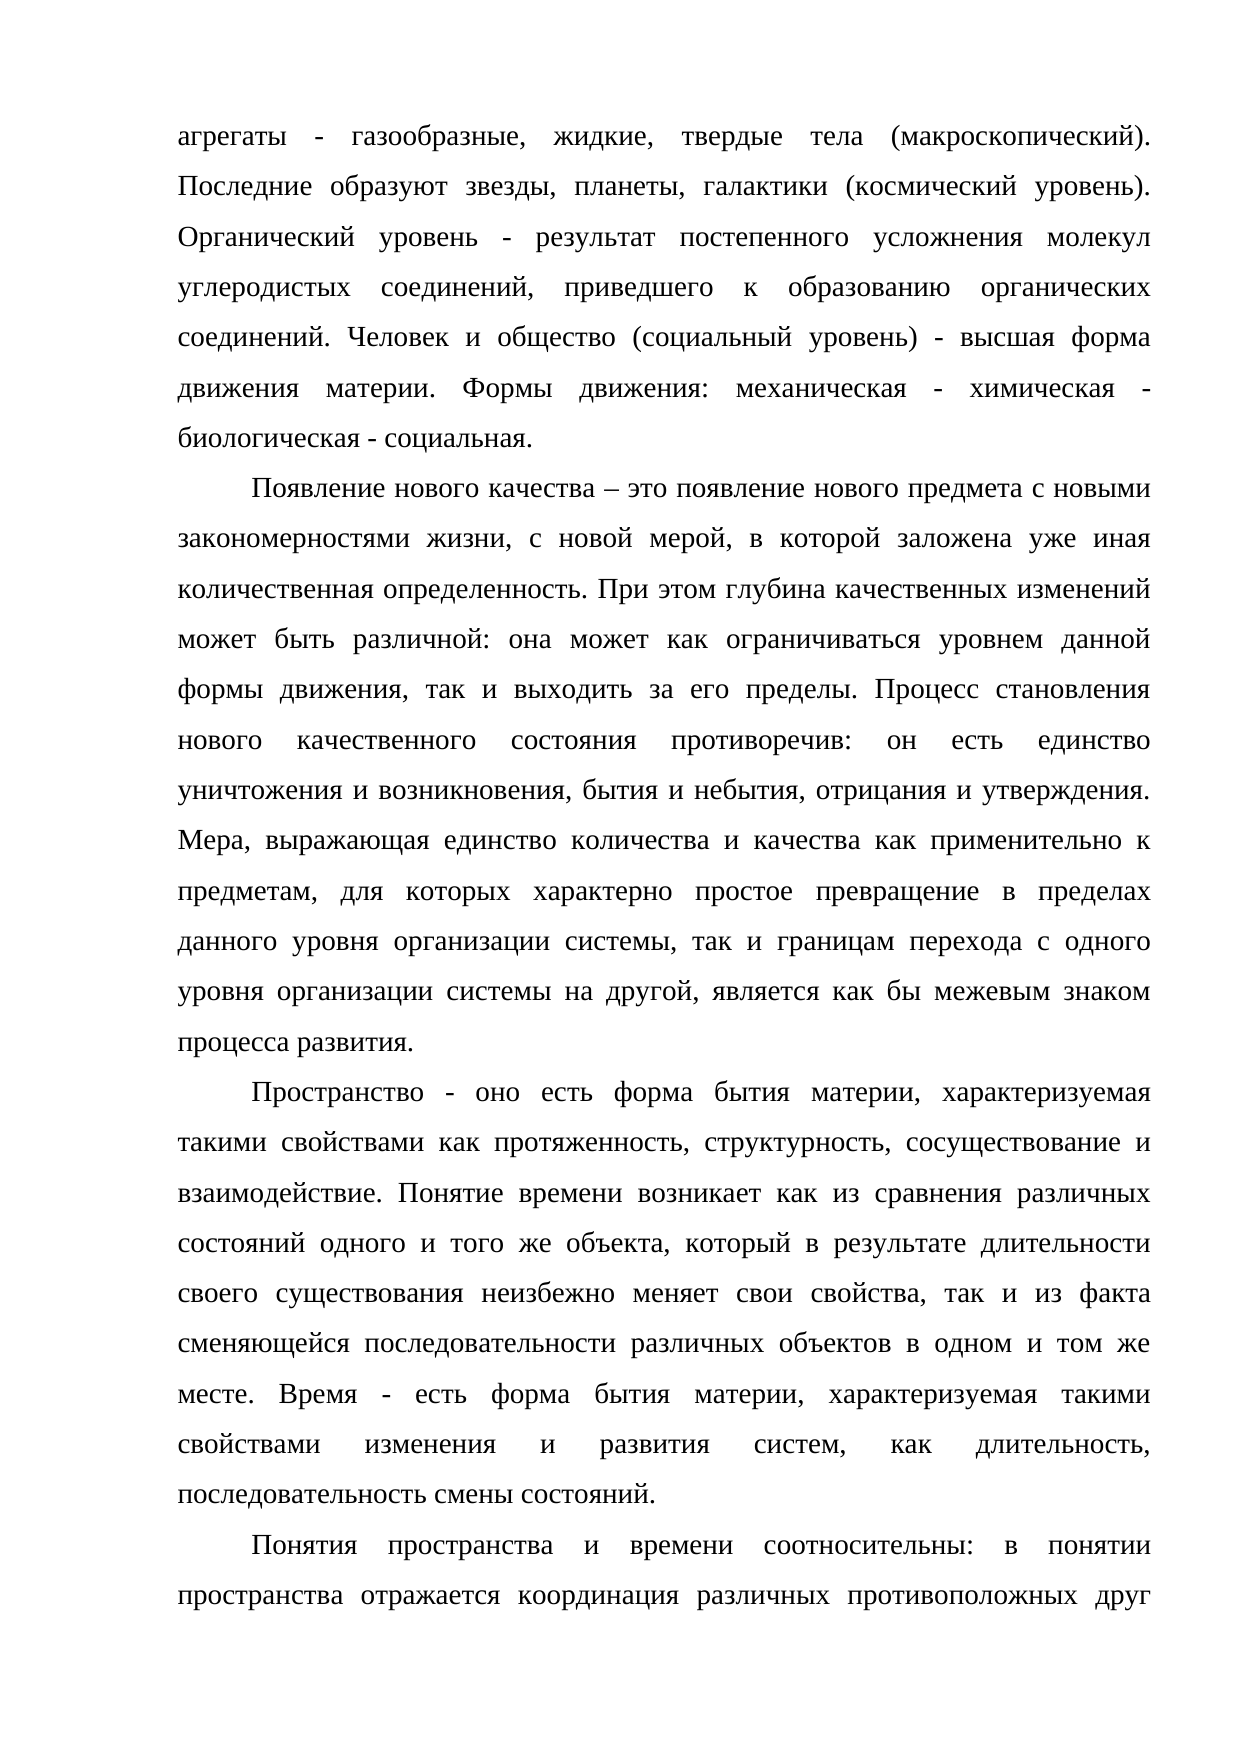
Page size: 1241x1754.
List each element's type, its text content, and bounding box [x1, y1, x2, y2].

text Пространство - оно есть форма бытия материи, характеризуемая такими свойствами как протяженность, структурность, сосуществование и взаимодействие. Понятие времени возникает как из сравнения различных состояний одного и того же объекта, который в результате длительности своего существования неизбежно меняет свои свойства, так и из факта сменяющейся последовательности различных объектов в одном и том же месте. Время - есть форма бытия материи, характеризуемая такими свойствами изменения и развития систем, как длительность, последовательность смены состояний. [177, 1074, 1152, 1510]
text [177, 1527, 1152, 1611]
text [177, 118, 1152, 453]
text Появление нового качества – это появление нового предмета с новыми закономерностями жизни, с новой мерой, в которой заложена уже иная количественная определенность. При этом глубина качественных изменений может быть различной: она может как ограничиваться уровнем данной формы движения, так и выходить за его пределы. Процесс становления нового качественного состояния противоречив: он есть единство уничтожения и возникновения, бытия и небытия, отрицания и утверждения. Мера, выражающая единство количества и качества как применительно к предметам, для которых характерно простое превращение в пределах данного уровня организации системы, так и границам перехода с одного уровня организации системы на другой, является как бы межевым знаком процесса развития. [177, 470, 1152, 1057]
